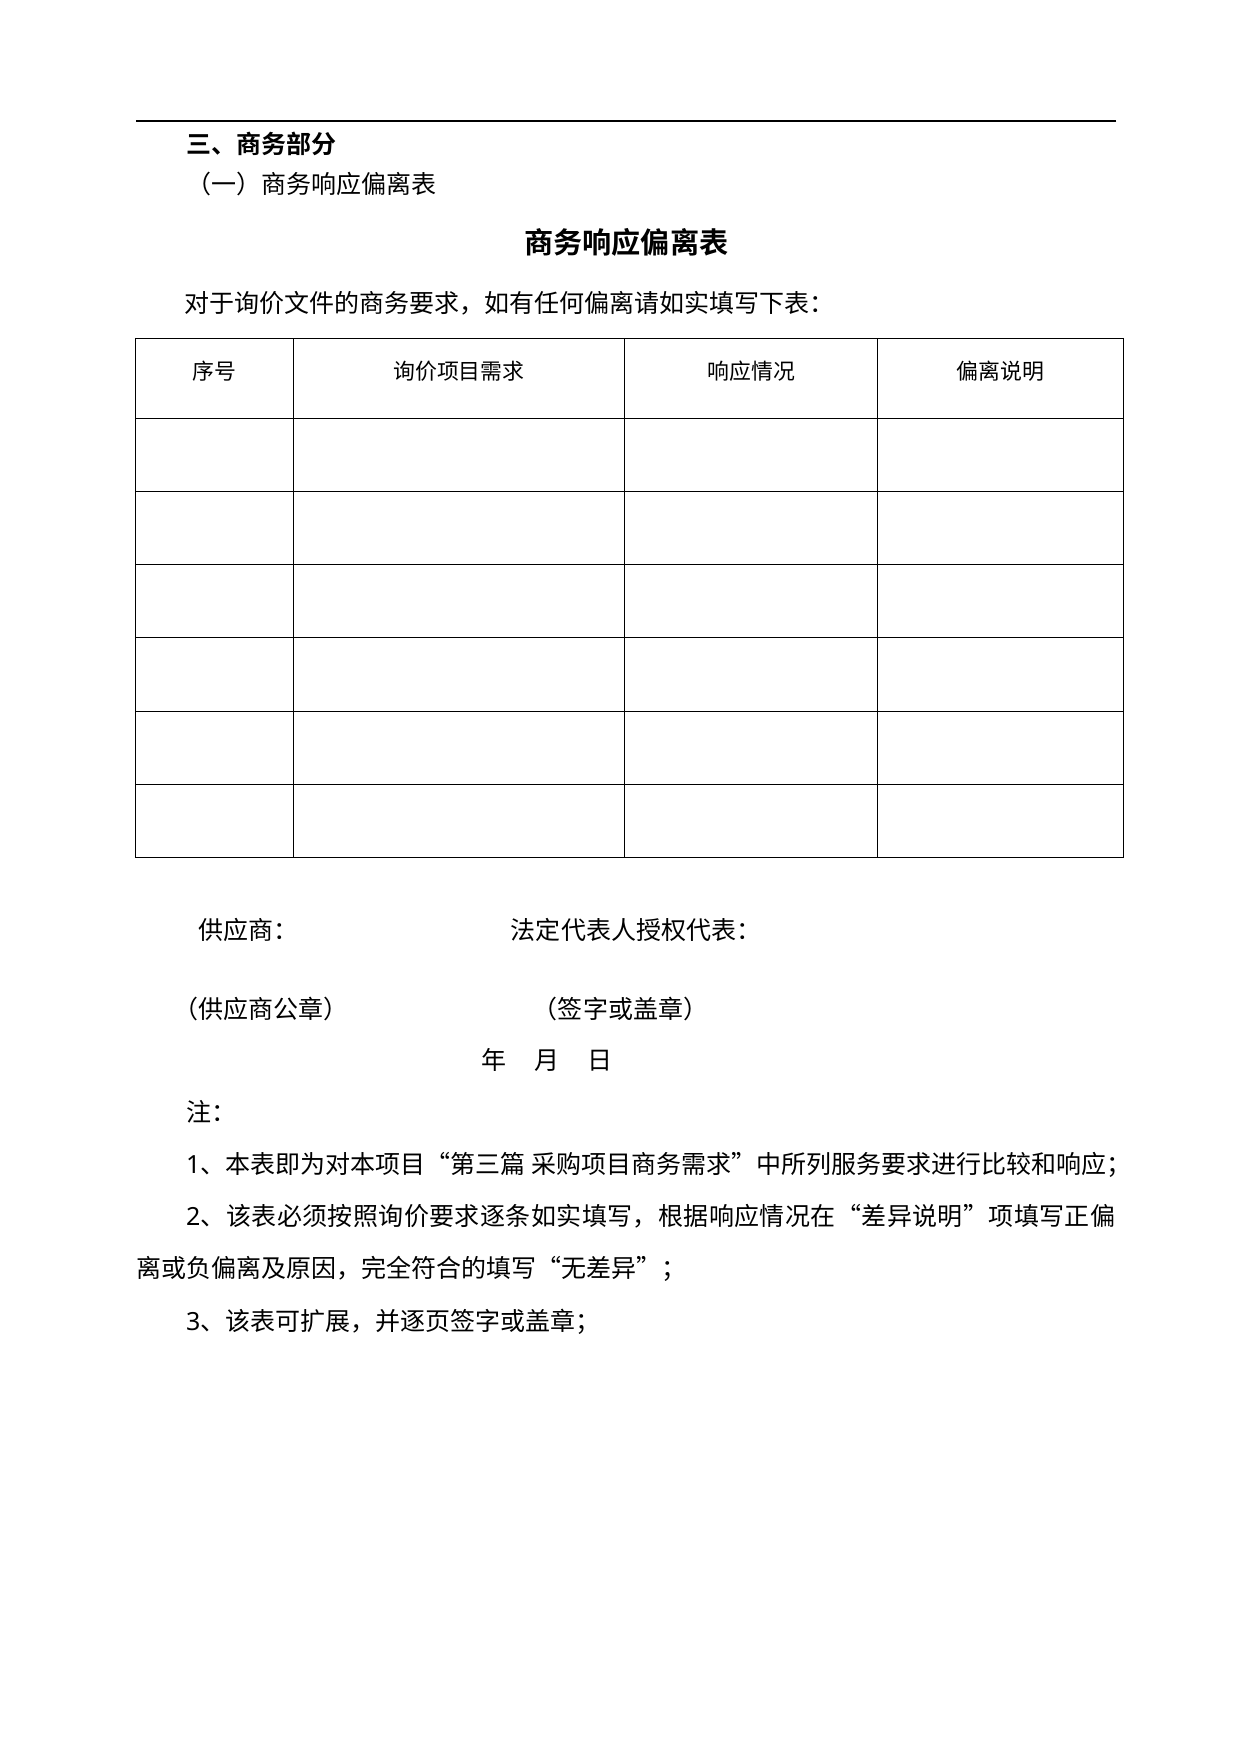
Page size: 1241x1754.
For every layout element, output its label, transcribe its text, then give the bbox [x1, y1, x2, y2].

table_cell [625, 785, 877, 857]
table_cell [136, 712, 293, 784]
text 商务响应偏离表 [136, 220, 1116, 262]
table_cell [625, 419, 877, 491]
table_cell [136, 785, 293, 857]
text 对于询价文件的商务要求，如有任何偏离请如实填写下表： [136, 283, 1116, 320]
table_cell [294, 712, 624, 784]
subtitle 三、商务部分 [136, 123, 1116, 162]
text 注： [136, 1080, 1116, 1132]
table_cell [294, 419, 624, 491]
table_cell [136, 565, 293, 637]
table_cell [625, 712, 877, 784]
table_cell [294, 638, 624, 711]
table_cell [878, 712, 1123, 784]
table_cell [878, 785, 1123, 857]
text 供应商： 法定代表人授权代表： [136, 909, 1116, 949]
text 3、该表可扩展，并逐页签字或盖章； [136, 1288, 1116, 1340]
text 2、该表必须按照询价要求逐条如实填写，根据响应情况在“差异说明”项填写正偏离或负偏离及原因，完全符合的填写“无差异”； [136, 1184, 1116, 1288]
table_cell [294, 785, 624, 857]
table_cell [294, 565, 624, 637]
table_header 偏离说明 [878, 339, 1123, 418]
table_cell [625, 565, 877, 637]
table_header 询价项目需求 [294, 339, 624, 418]
table_cell [878, 419, 1123, 491]
table_cell [878, 638, 1123, 711]
table_cell [294, 492, 624, 564]
table_cell [878, 565, 1123, 637]
text 年 月 日 [136, 1028, 1116, 1080]
text （一）商务响应偏离表 [136, 162, 1116, 202]
table_cell [878, 492, 1123, 564]
table_header 响应情况 [625, 339, 877, 418]
table_header 序号 [136, 339, 293, 418]
table_cell [625, 638, 877, 711]
table_cell [136, 638, 293, 711]
table_cell [136, 419, 293, 491]
table_cell [136, 492, 293, 564]
text （供应商公章） （签字或盖章） [136, 988, 1116, 1028]
text 1、本表即为对本项目“第三篇 采购项目商务需求”中所列服务要求进行比较和响应； [136, 1132, 1116, 1184]
table_cell [625, 492, 877, 564]
